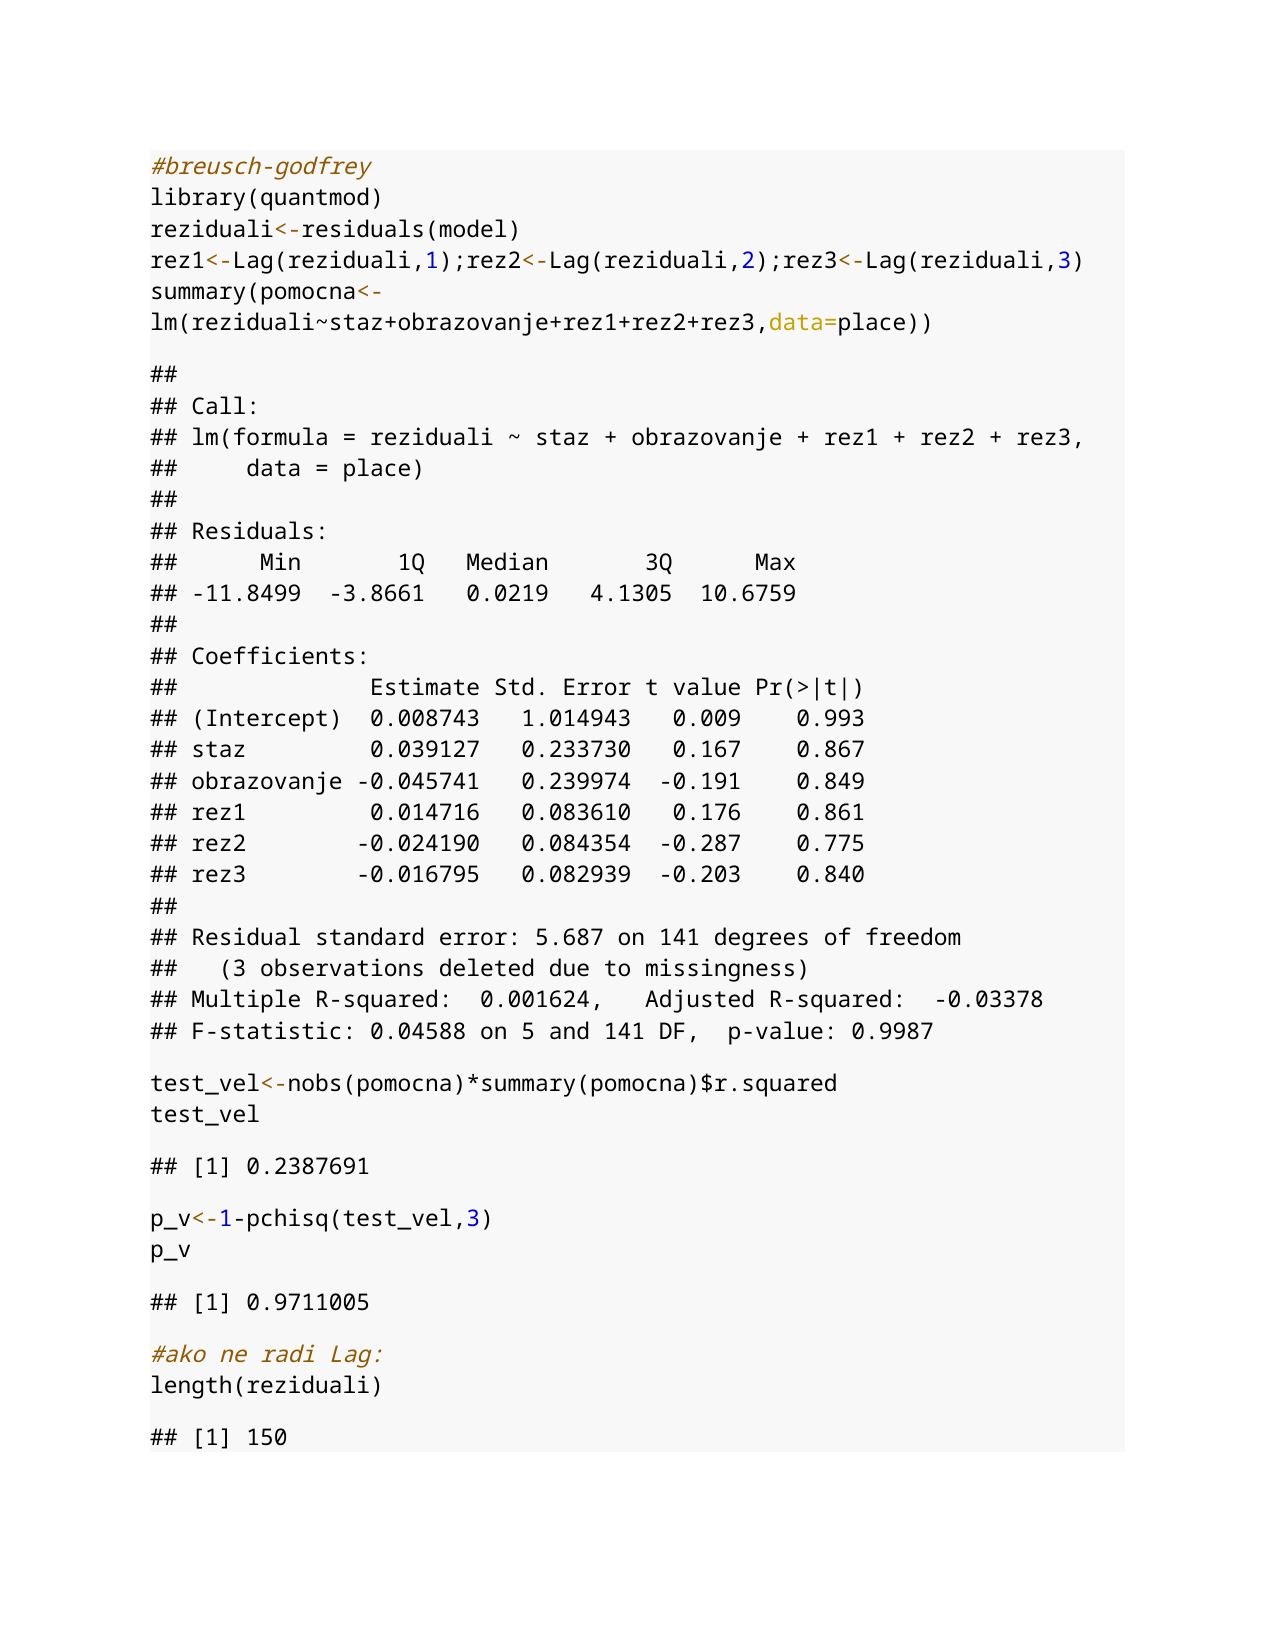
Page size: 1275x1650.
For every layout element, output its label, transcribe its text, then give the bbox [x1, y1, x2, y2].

text ## ## Call: ## lm(formula = reziduali ~ staz + obrazovanje + rez1 + rez2 + rez3, ## data = place) ## ## Residuals: ## Min 1Q Median 3Q Max ## -11.8499 -3.8661 0.0219 4.1305 10.6759 ## ## Coefficients: ## Estimate Std. Error t value Pr(>|t|) ## (Intercept) 0.008743 1.014943 0.009 0.993 ## staz 0.039127 0.233730 0.167 0.867 ## obrazovanje -0.045741 0.239974 -0.191 0.849 ## rez1 0.014716 0.083610 0.176 0.861 ## rez2 -0.024190 0.084354 -0.287 0.775 ## rez3 -0.016795 0.082939 -0.203 0.840 ## ## Residual standard error: 5.687 on 141 degrees of freedom ## (3 observations deleted due to missingness) ## Multiple R-squared: 0.001624, Adjusted R-squared: -0.03378 ## F-statistic: 0.04588 on 5 and 141 DF, p-value: 0.9987 [150, 358, 1125, 1046]
text test_vel<-nobs(pomocna)*summary(pomocna)$r.squared test_vel [260, 1067, 1125, 1129]
text ## [1] 150 [150, 1421, 1125, 1452]
text ## [1] 0.2387691 [150, 1150, 1125, 1181]
text ## [1] 0.9711005 [150, 1285, 1125, 1317]
text #breusch-godfrey library(quantmod) reziduali<-residuals(model) rez1<-Lag(reziduali,1);rez2<-Lag(reziduali,2);rez3<-Lag(reziduali,3) summary(pomocna<-lm(reziduali~staz+obrazovanje+rez1+rez2+rez3,data=place)) [150, 150, 1125, 337]
text p_v<-1-pchisq(test_vel,3) p_v [191, 1202, 1125, 1264]
text #ako ne radi Lag: length(reziduali) [150, 1337, 1125, 1400]
